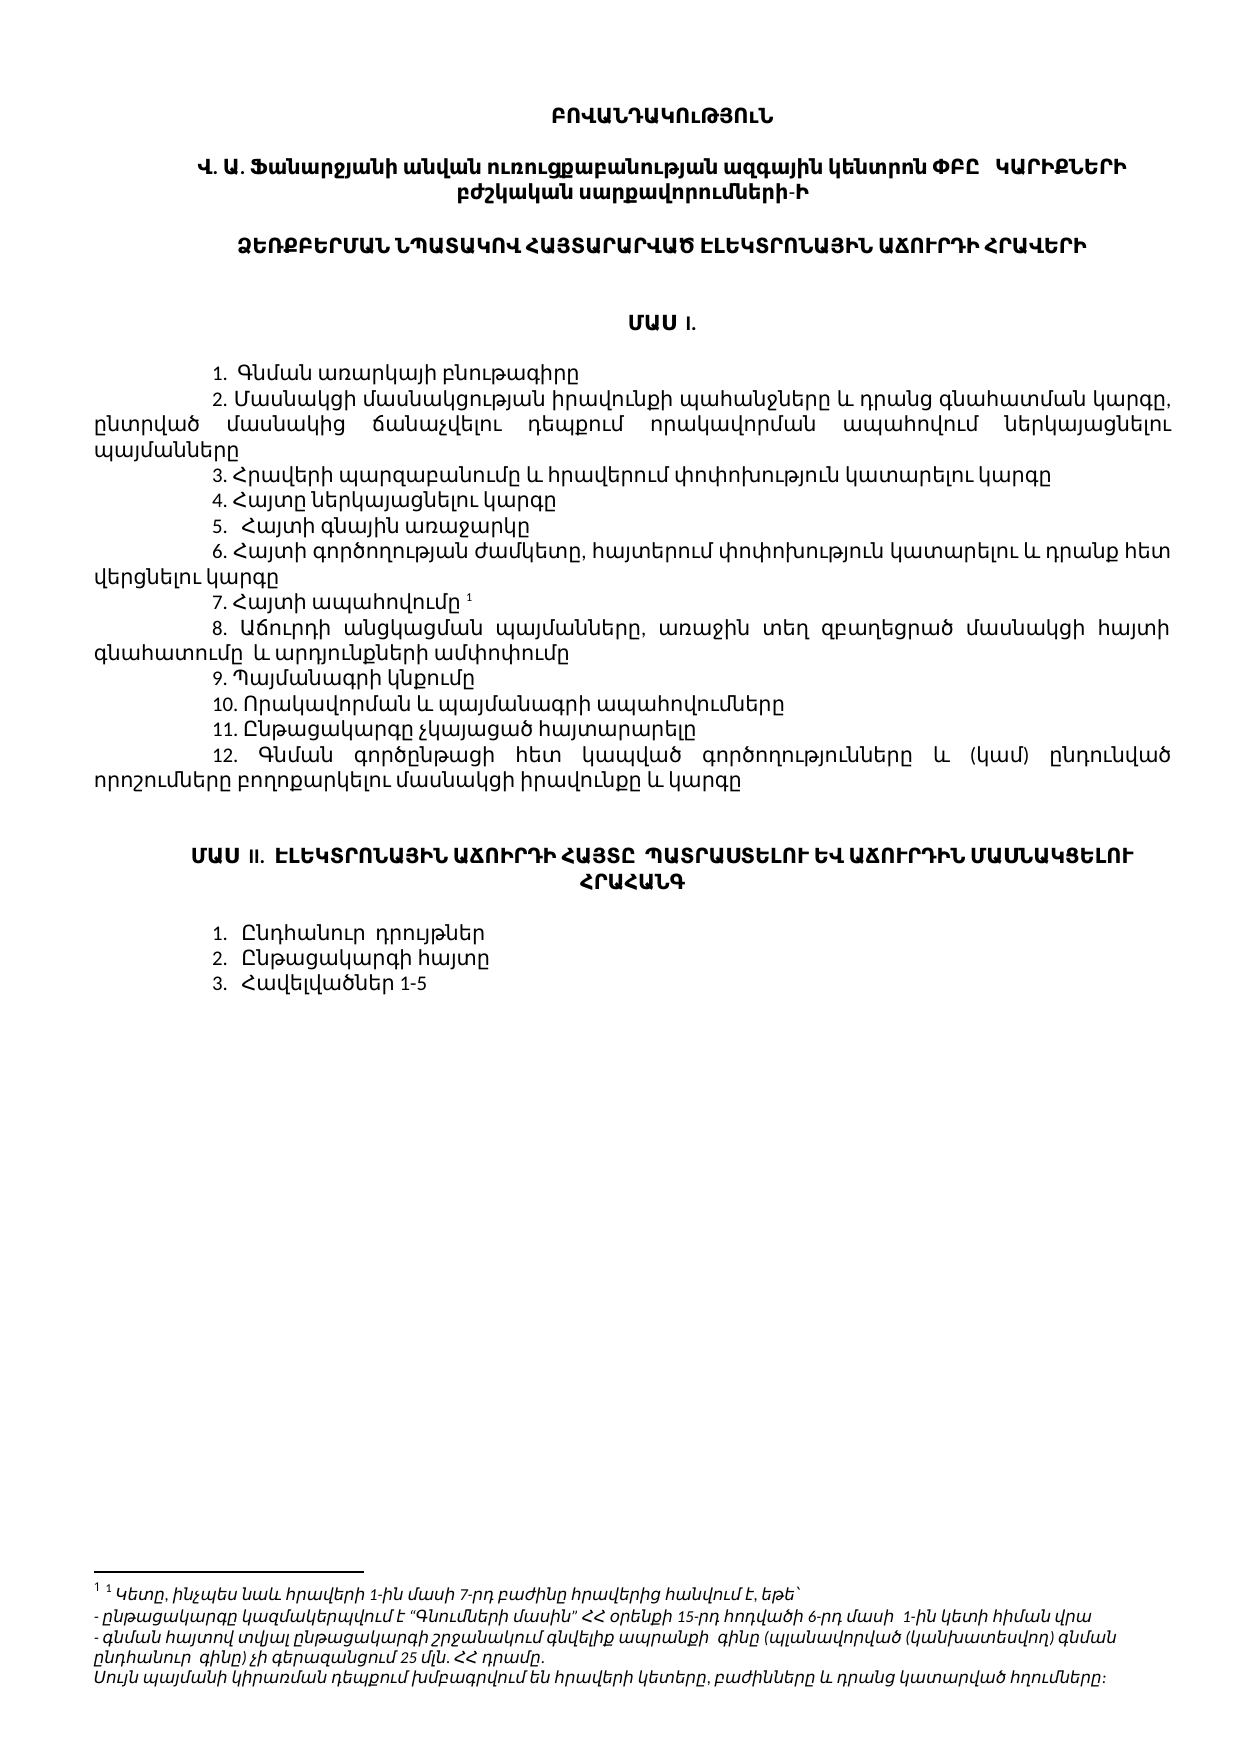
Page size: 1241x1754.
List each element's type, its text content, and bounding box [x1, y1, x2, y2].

text ԲՈՎԱՆԴԱԿՈւԹՅՈւՆ [94, 103, 1171, 128]
text 12. Գնման գործընթացի հետ կապված գործողությունները և (կամ) ընդունված որոշումները բողոքարկելու մասնակցի իրավունքը և կարգը [94, 742, 1171, 793]
text 10. Որակավորման և պայմանագրի ապահովումները [94, 691, 1171, 716]
text 2. Ընթացակարգի հայտը [94, 945, 1171, 971]
text 8. Աճուրդի անցկացման պայմանները, առաջին տեղ զբաղեցրած մասնակցի հայտի գնահատումը և արդյունքների ամփոփումը [94, 615, 1171, 666]
text 5. Հայտի գնային առաջարկը [94, 513, 1171, 538]
text 9. Պայմանագրի կնքումը [94, 666, 1171, 691]
text ՄԱՍ I. [94, 310, 1171, 335]
text 3. Հրավերի պարզաբանումը և հրավերում փոփոխություն կատարելու կարգը [94, 462, 1171, 488]
text ՄԱՍ II. ԷԼԵԿՏՐՈՆԱՅԻՆ ԱՃՈԻՐԴԻ ՀԱՅՏԸ ՊԱՏՐԱՍՏԵԼՈՒ ԵՎ ԱՃՈՒՐԴԻՆ ՄԱՍՆԱԿՑԵԼՈՒ ՀՐԱՀԱՆԳ [94, 843, 1171, 894]
text 1. Ընդհանուր դրույթներ [94, 920, 1171, 945]
text 6. Հայտի գործողության ժամկետը, հայտերում փոփոխություն կատարելու և դրանք հետ վերցնելու կարգը [94, 538, 1171, 589]
text ՁԵՌՔԲԵՐՄԱՆ ՆՊԱՏԱԿՈՎ ՀԱՅՏԱՐԱՐՎԱԾ ԷԼԵԿՏՐՈՆԱՅԻՆ ԱՃՈՒՐԴԻ ՀՐԱՎԵՐԻ [94, 233, 1171, 259]
text 11. Ընթացակարգը չկայացած հայտարարելը [94, 716, 1171, 742]
text 4. Հայտը ներկայացնելու կարգը [94, 488, 1171, 513]
text Վ. Ա. Ֆանարջյանի անվան ուռուցքաբանության ազգային կենտրոն ՓԲԸ ԿԱՐԻՔՆԵՐԻ բժշկական սարքավորումների-Ի [94, 154, 1171, 205]
text 3. Հավելվածներ 1-5 [94, 971, 1171, 996]
text 2. Մասնակցի մասնակցության իրավունքի պահանջները և դրանց գնահատման կարգը, ընտրված մասնակից ճանաչվելու դեպքում որակավորման ապահովում ներկայացնելու պայմանները [94, 386, 1171, 462]
text 7. Հայտի ապահովումը 1 [94, 589, 1171, 615]
text 1. Գնման առարկայի բնութագիրը [94, 361, 1171, 386]
